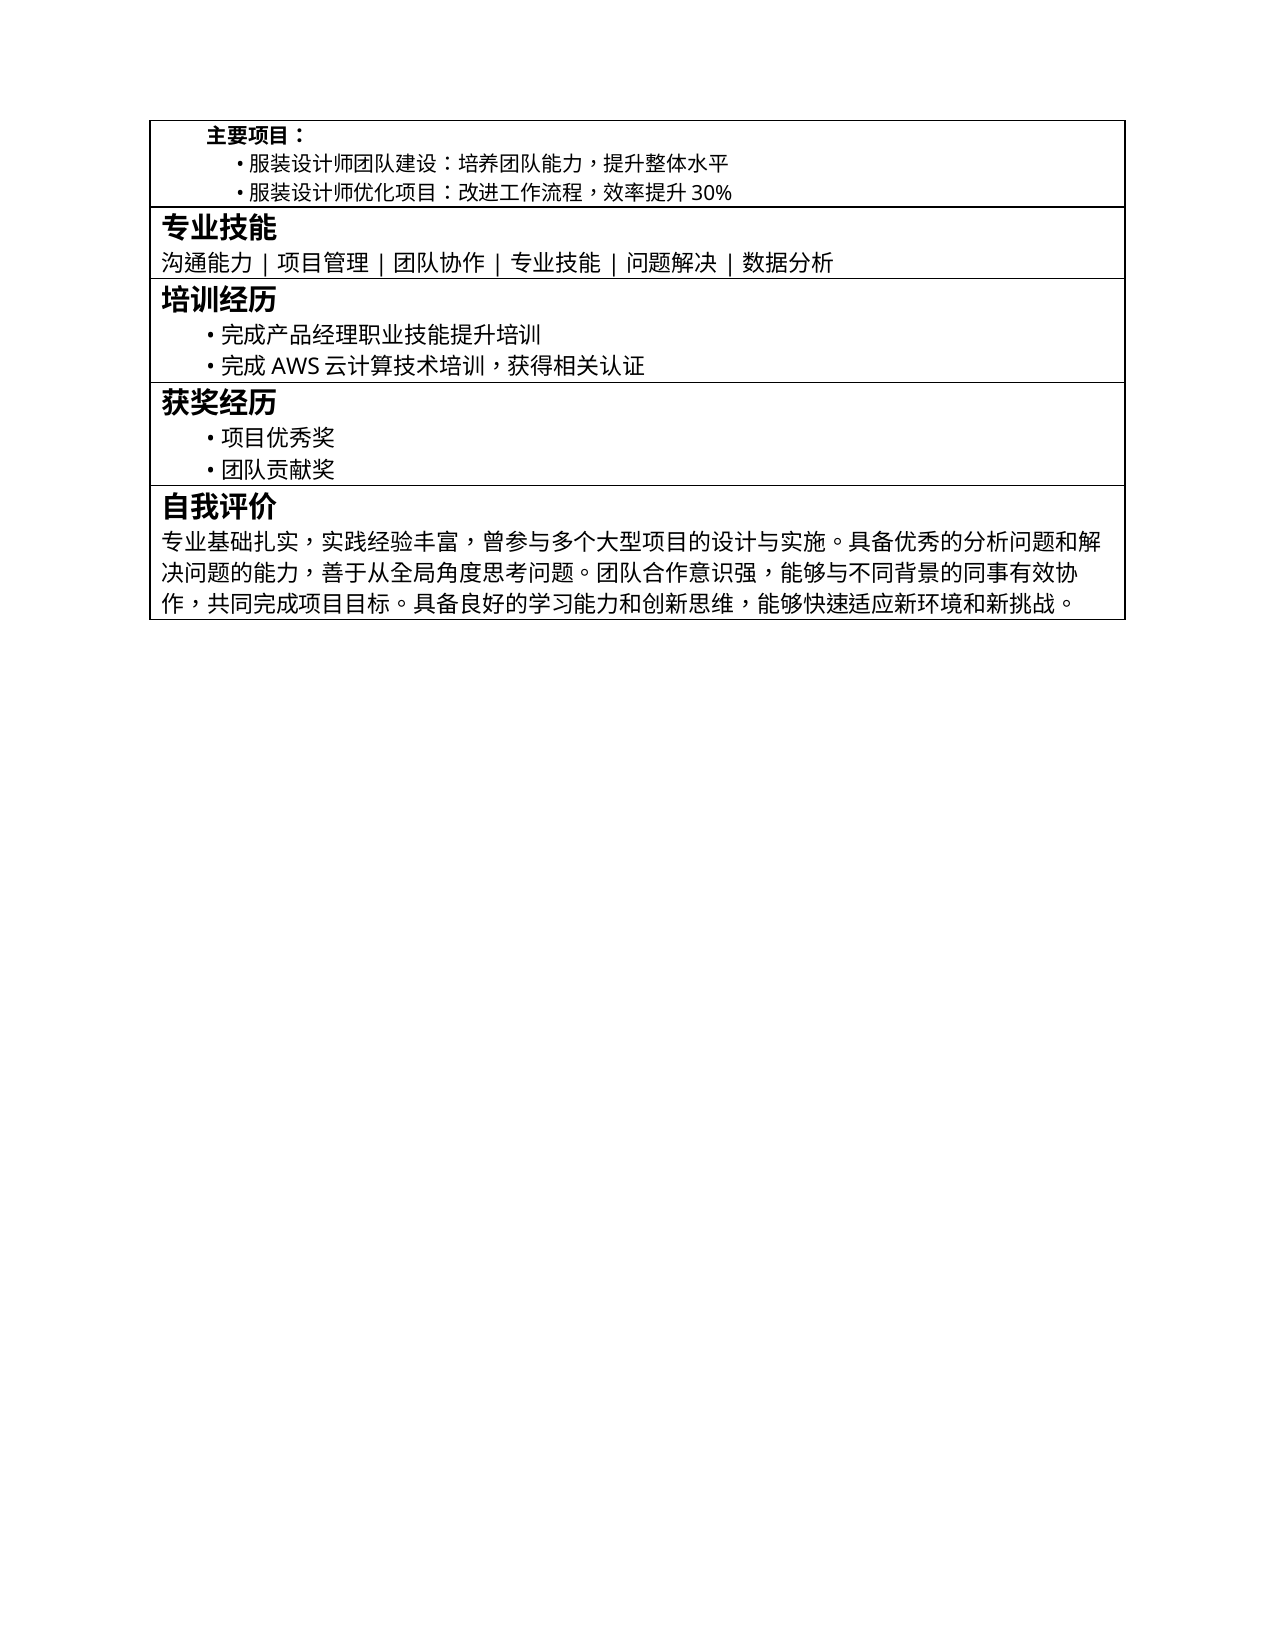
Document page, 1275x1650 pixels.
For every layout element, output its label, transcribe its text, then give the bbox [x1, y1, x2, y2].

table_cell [151, 121, 1124, 206]
table_cell 培训经历 • 完成产品经理职业技能提升培训 • 完成AWS云计算技术培训，获得相关认证 [151, 279, 1124, 382]
table_cell 自我评价 专业基础扎实，实践经验丰富，曾参与多个大型项目的设计与实施。具备优秀的分析问题和解决问题的能力，善于从全局角度思考问题。团队合作意识强，能够与不同背景的同事有效协作，共同完成项目目标。具备良好的学习能力和创新思维，能够快速适应新环境和新挑战。 [151, 486, 1124, 619]
table_cell 专业技能 沟通能力 | 项目管理 | 团队协作 | 专业技能 | 问题解决 | 数据分析 [151, 208, 1124, 278]
table_cell 获奖经历 • 项目优秀奖 • 团队贡献奖 [151, 383, 1124, 485]
